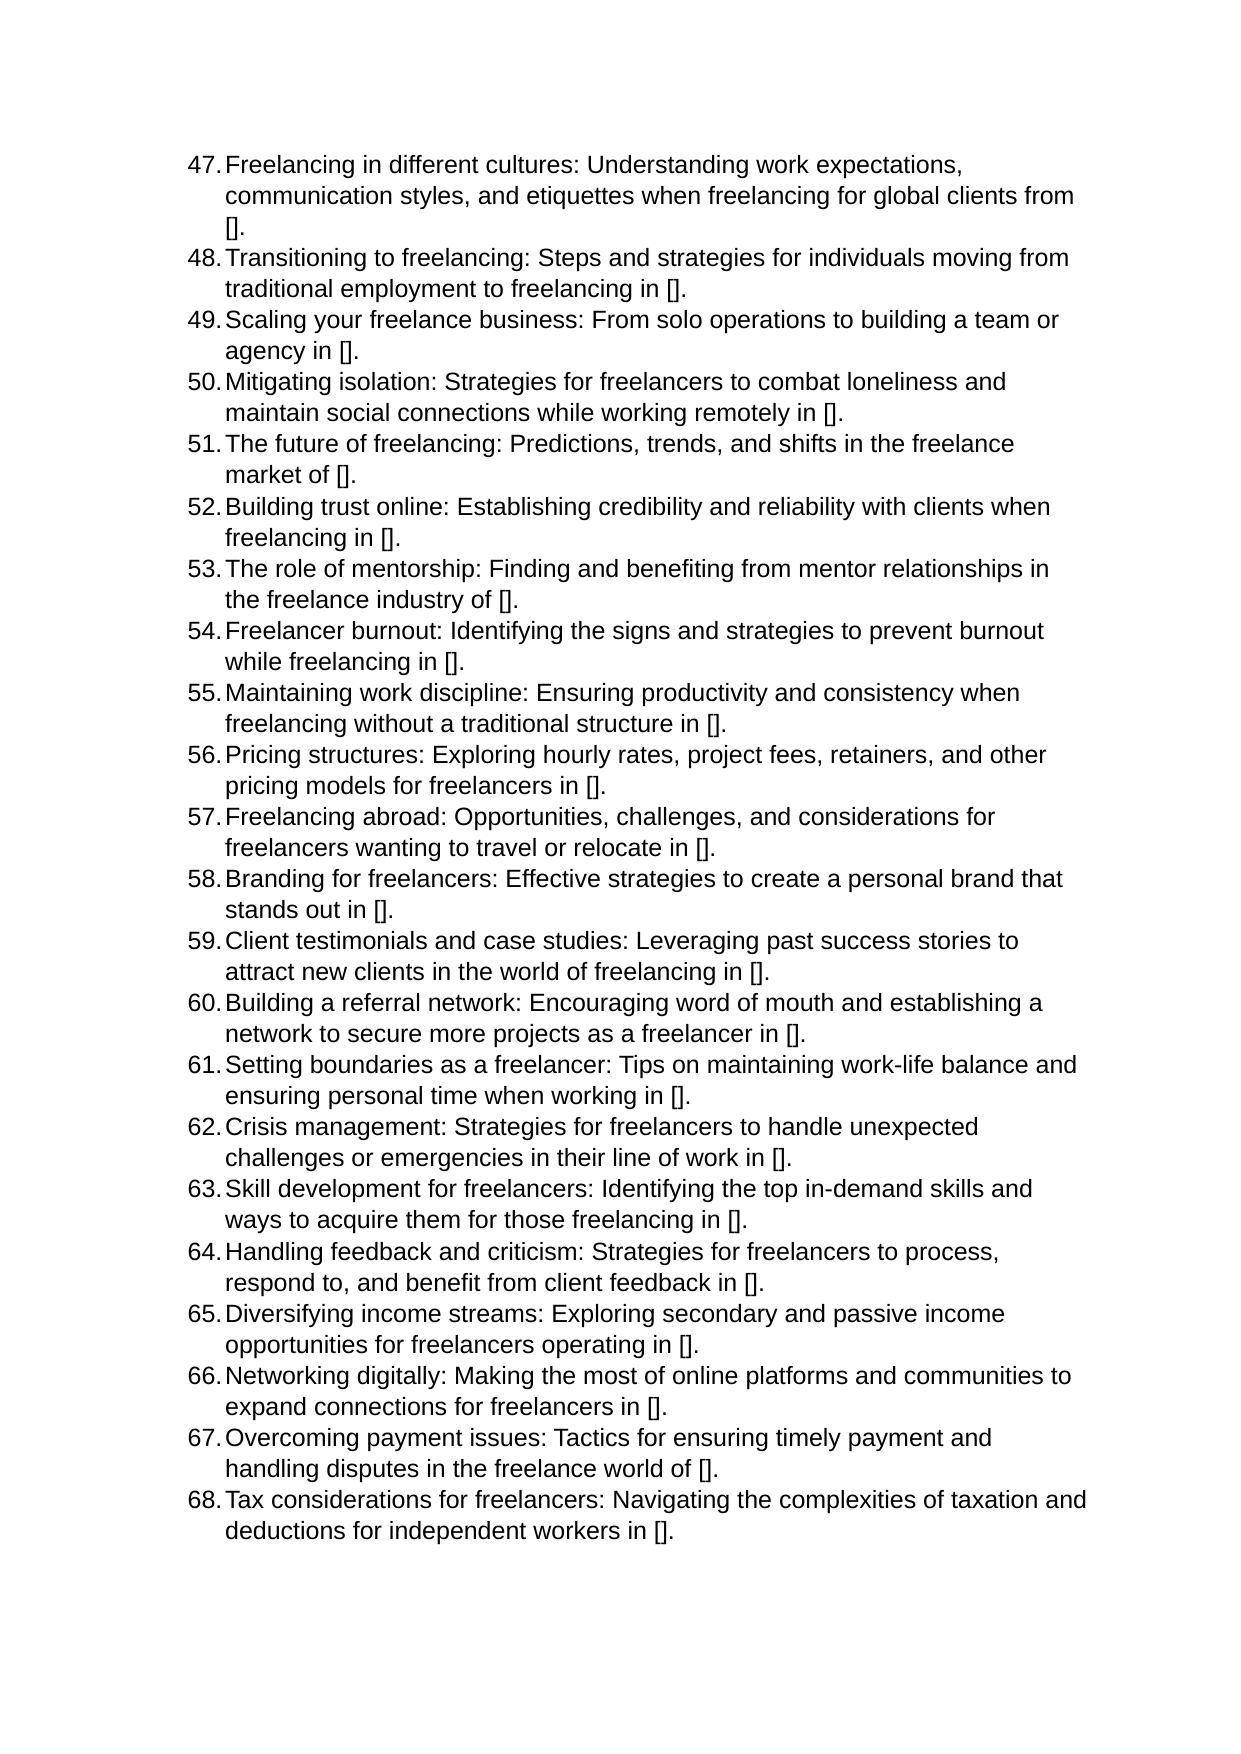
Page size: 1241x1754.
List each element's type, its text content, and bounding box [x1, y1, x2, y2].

list Freelancing abroad: Opportunities, challenges, and considerations for freelancers wanting to travel or relocate in []. [187, 802, 1090, 862]
list Client testimonials and case studies: Leveraging past success stories to attract new clients in the world of freelancing in []. [187, 926, 1090, 986]
list Setting boundaries as a freelancer: Tips on maintaining work-life balance and ensuring personal time when working in []. [187, 1050, 1090, 1110]
list Skill development for freelancers: Identifying the top in-demand skills and ways to acquire them for those freelancing in []. [187, 1174, 1090, 1234]
list Mitigating isolation: Strategies for freelancers to combat loneliness and maintain social connections while working remotely in []. [187, 367, 1090, 427]
list Scaling your freelance business: From solo operations to building a team or agency in []. [187, 305, 1090, 365]
list Transitioning to freelancing: Steps and strategies for individuals moving from traditional employment to freelancing in []. [187, 243, 1090, 303]
list Diversifying income streams: Exploring secondary and passive income opportunities for freelancers operating in []. [187, 1298, 1090, 1358]
list Networking digitally: Making the most of online platforms and communities to expand connections for freelancers in []. [187, 1361, 1090, 1420]
list Maintaining work discipline: Ensuring productivity and consistency when freelancing without a traditional structure in []. [187, 678, 1090, 737]
list Freelancer burnout: Identifying the signs and strategies to prevent burnout while freelancing in []. [187, 616, 1090, 675]
list Building a referral network: Encouraging word of mouth and establishing a network to secure more projects as a freelancer in []. [187, 988, 1090, 1048]
list Handling feedback and criticism: Strategies for freelancers to process, respond to, and benefit from client feedback in []. [187, 1236, 1090, 1296]
list Building trust online: Establishing credibility and reliability with clients when freelancing in []. [187, 491, 1090, 551]
list Tax considerations for freelancers: Navigating the complexities of taxation and deductions for independent workers in []. [187, 1485, 1090, 1544]
list Freelancing in different cultures: Understanding work expectations, communication styles, and etiquettes when freelancing for global clients from []. [187, 150, 1090, 241]
list Branding for freelancers: Effective strategies to create a personal brand that stands out in []. [187, 864, 1090, 924]
list The future of freelancing: Predictions, trends, and shifts in the freelance market of []. [187, 429, 1090, 489]
list Crisis management: Strategies for freelancers to handle unexpected challenges or emergencies in their line of work in []. [187, 1112, 1090, 1172]
list Overcoming payment issues: Tactics for ensuring timely payment and handling disputes in the freelance world of []. [187, 1423, 1090, 1482]
list The role of mentorship: Finding and benefiting from mentor relationships in the freelance industry of []. [187, 553, 1090, 613]
list Pricing structures: Exploring hourly rates, project fees, retainers, and other pricing models for freelancers in []. [187, 740, 1090, 799]
